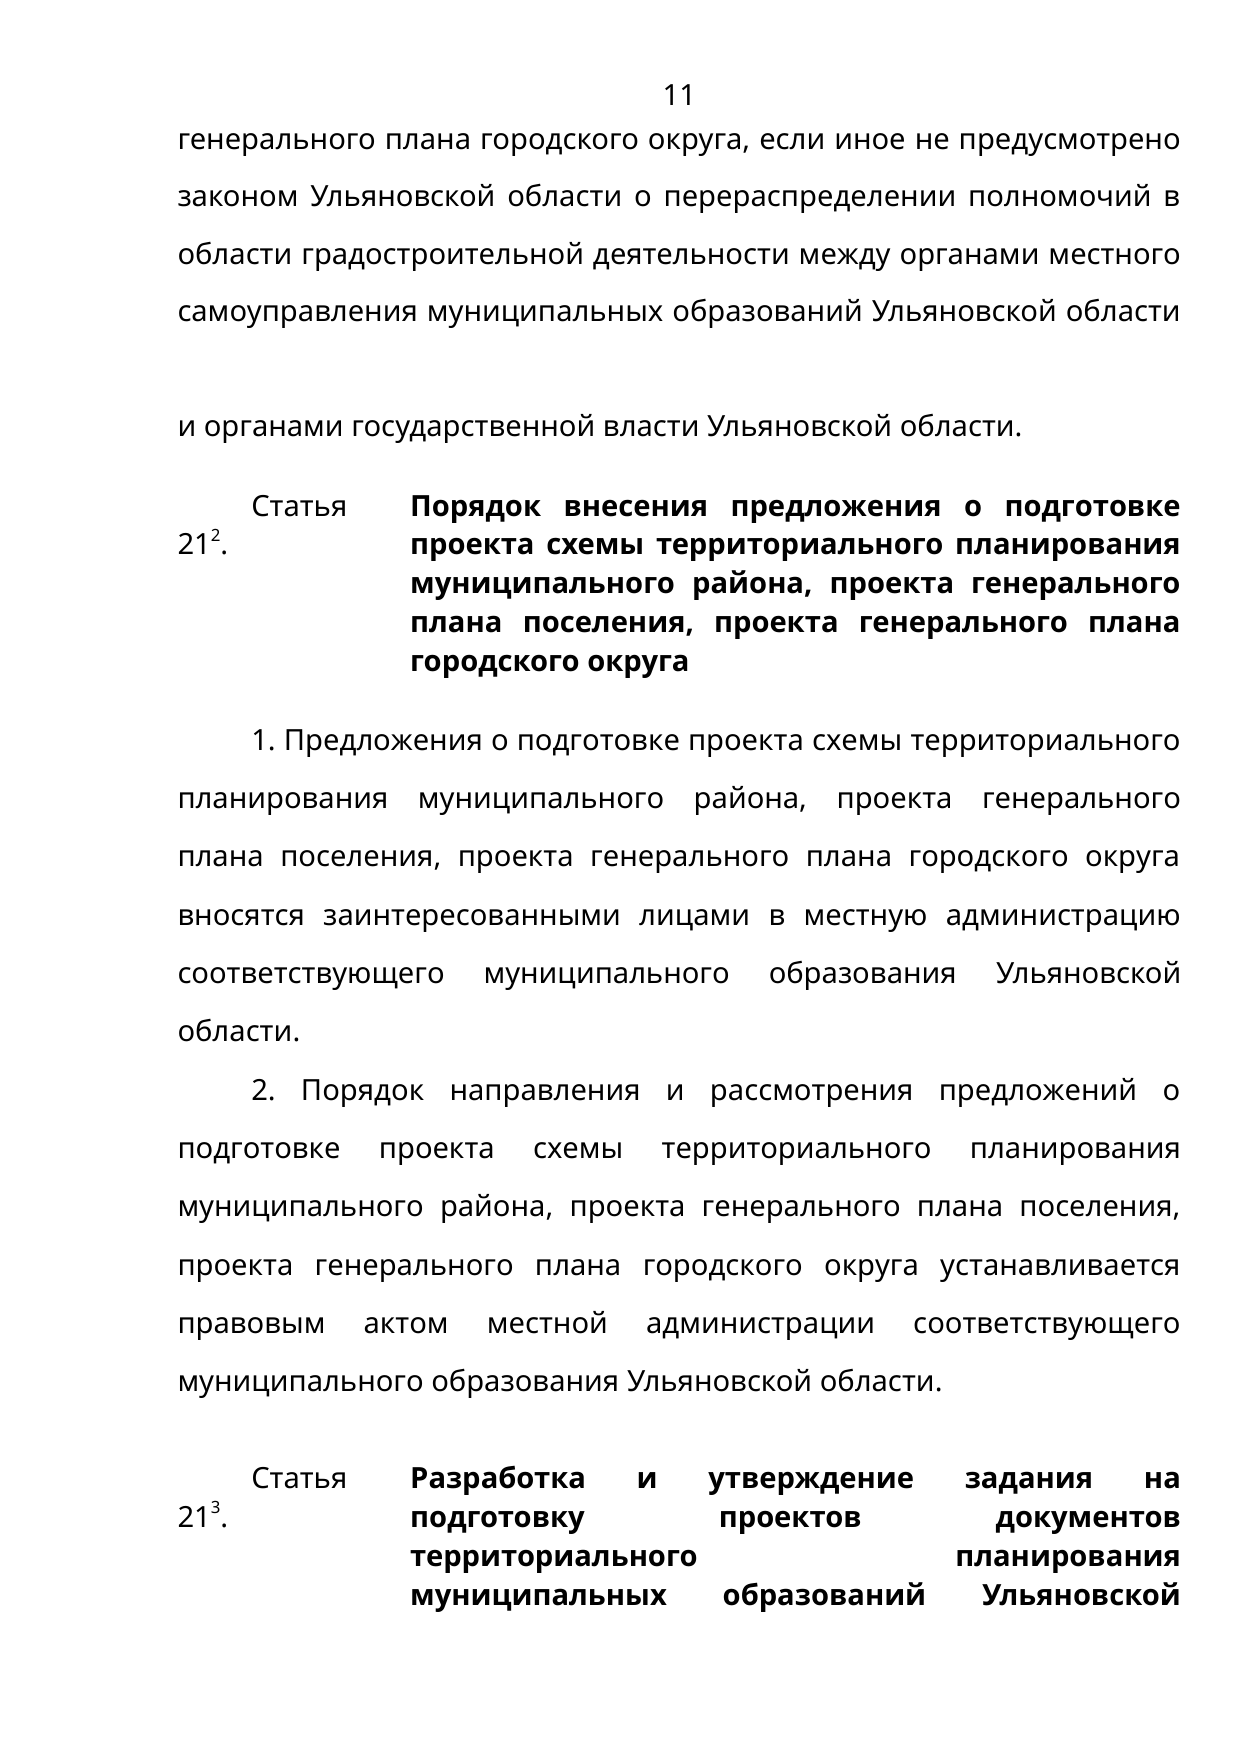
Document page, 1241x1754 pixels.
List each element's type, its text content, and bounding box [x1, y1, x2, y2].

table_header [399, 1458, 1192, 1613]
text 2. Порядок направления и рассмотрения предложений о подготовке проекта схемы территориального планирования муниципального района, проекта генерального плана поселения, проекта генерального плана городского округа устанавливается правовым актом местной администрации соответствующего муниципального образования Ульяновской области. [177, 1069, 1181, 1400]
table_header Статья 212. [166, 485, 399, 680]
table_header Статья 213. [166, 1458, 399, 1613]
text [177, 118, 1181, 445]
text 1. Предложения о подготовке проекта схемы территориального планирования муниципального района, проекта генерального плана поселения, проекта генерального плана городского округа вносятся заинтересованными лицами в местную администрацию соответствующего муниципального образования Ульяновской области. [177, 719, 1181, 1050]
table_header Порядок внесения предложения о подготовке проекта схемы территориального планирования муниципального района, проекта генерального плана поселения, проекта генерального плана городского округа [399, 485, 1192, 680]
